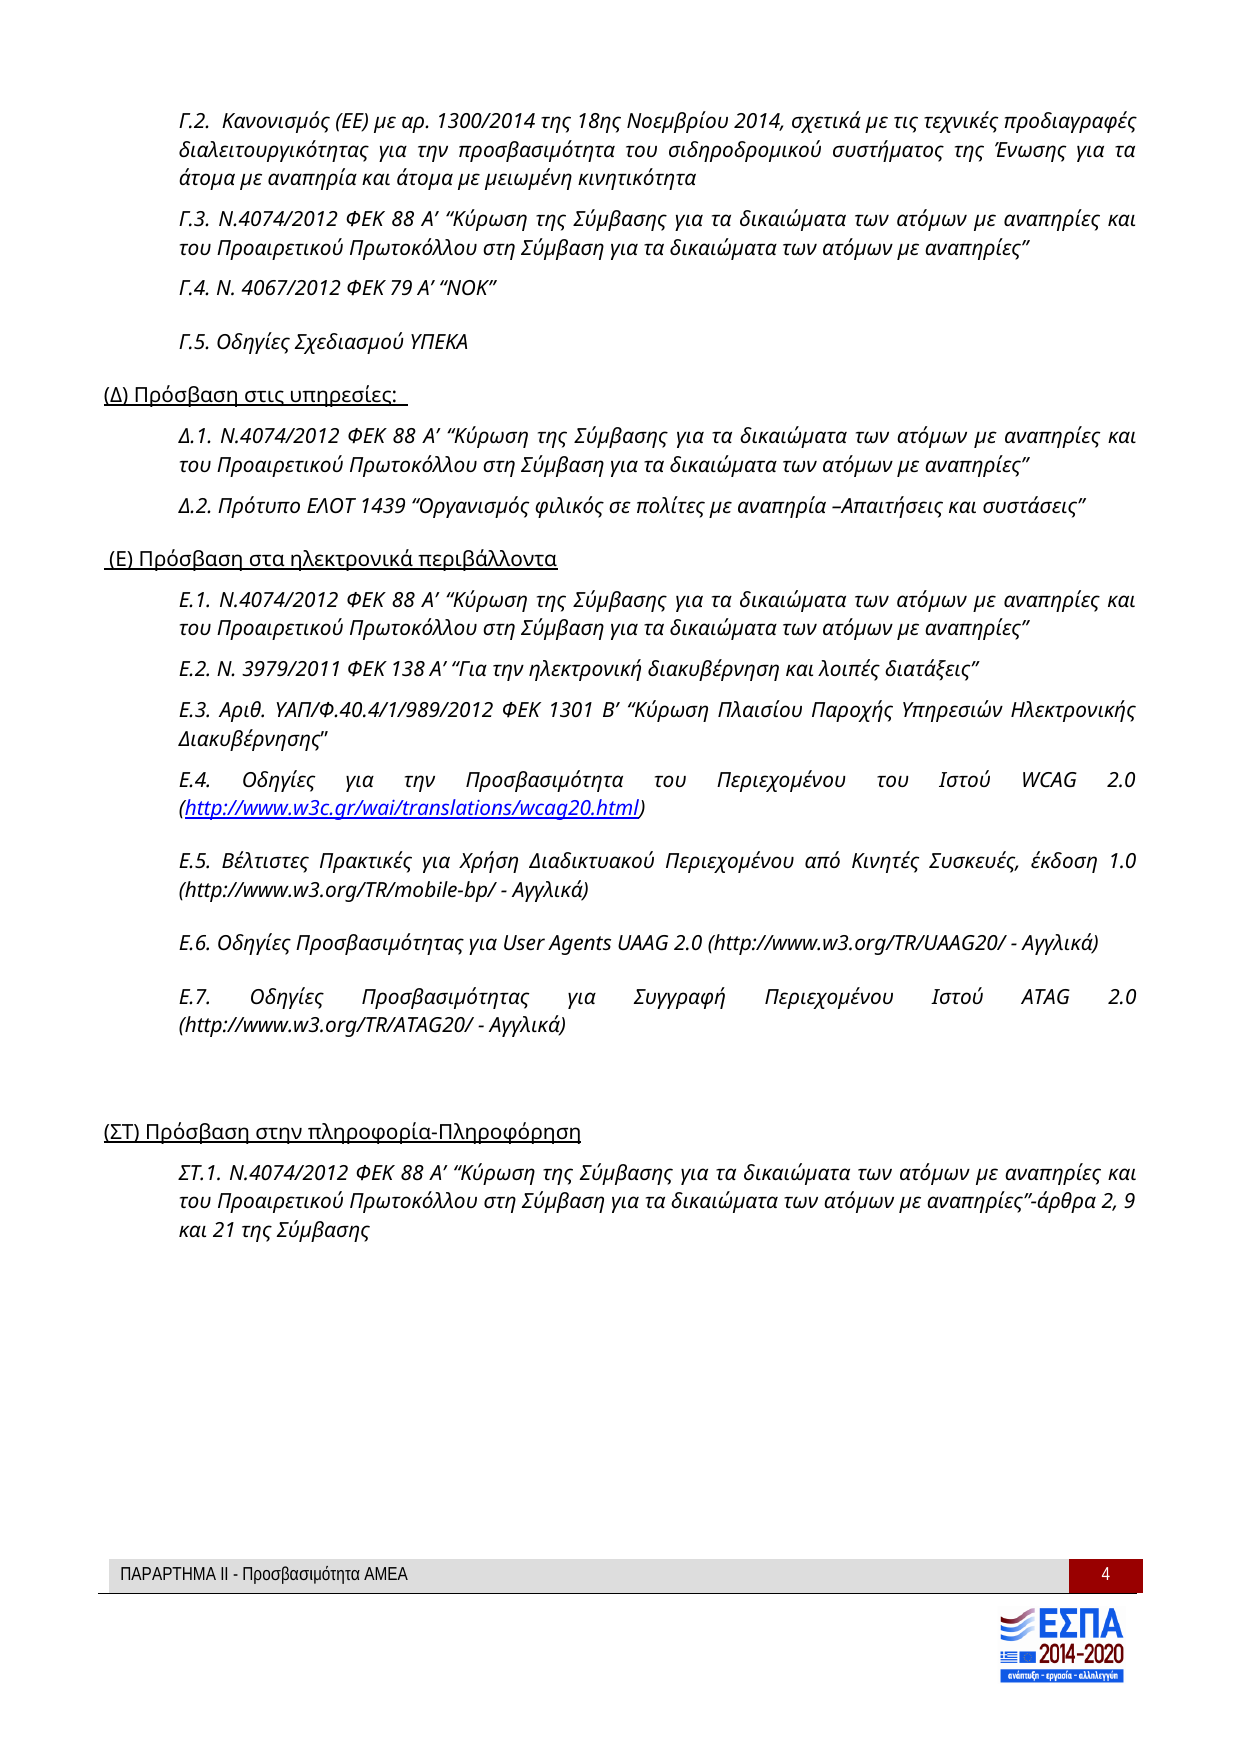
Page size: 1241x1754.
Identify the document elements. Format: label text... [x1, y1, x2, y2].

text Ε.3. Αριθ. ΥΑΠ/Φ.40.4/1/989/2012 ΦΕΚ 1301 Β’ “Κύρωση Πλαισίου Παροχής Υπηρεσιών Ηλεκτρονικής Διακυβέρνησης” [178, 695, 1137, 752]
text Γ.2. Κανονισμός (EE) με αρ. 1300/2014 της 18ης Νοεμβρίου 2014, σχετικά με τις τεχνικές προδιαγραφές διαλειτουργικότητας για την προσβασιμότητα του σιδηροδρομικού συστήματος της Ένωσης για τα άτομα με αναπηρία και άτομα με μειωμένη κινητικότητα [178, 106, 1137, 192]
text Γ.3. Ν.4074/2012 ΦΕΚ 88 Α’ “Κύρωση της Σύμβασης για τα δικαιώματα των ατόμων με αναπηρίες και του Προαιρετικού Πρωτοκόλλου στη Σύμβαση για τα δικαιώματα των ατόμων με αναπηρίες” [178, 204, 1137, 261]
picture [997, 1606, 1126, 1684]
text Ε.5. Βέλτιστες Πρακτικές για Χρήση Διαδικτυακού Περιεχομένου από Κινητές Συσκευές, έκδοση 1.0 (http://www.w3.org/TR/mobile-bp/ - Αγγλικά) [178, 847, 1137, 903]
text Γ.4. Ν. 4067/2012 ΦΕΚ 79 Α’ “ΝΟΚ” [178, 273, 1137, 302]
text Δ.1. Ν.4074/2012 ΦΕΚ 88 Α’ “Κύρωση της Σύμβασης για τα δικαιώματα των ατόμων με αναπηρίες και του Προαιρετικού Πρωτοκόλλου στη Σύμβαση για τα δικαιώματα των ατόμων με αναπηρίες” [178, 421, 1137, 478]
text Ε.6. Οδηγίες Προσβασιμότητας για User Agents UAAG 2.0 (http://www.w3.org/TR/UAAG20/ - Αγγλικά) [178, 928, 1137, 957]
text (Ε) Πρόσβαση στα ηλεκτρονικά περιβάλλοντα [103, 544, 1137, 573]
text Δ.2. Πρότυπο ΕΛΟΤ 1439 “Οργανισμός φιλικός σε πολίτες με αναπηρία –Απαιτήσεις και συστάσεις” [178, 491, 1137, 519]
text (ΣΤ) Πρόσβαση στην πληροφορία-Πληροφόρηση [103, 1117, 1137, 1146]
text Ε.1. Ν.4074/2012 ΦΕΚ 88 Α’ “Κύρωση της Σύμβασης για τα δικαιώματα των ατόμων με αναπηρίες και του Προαιρετικού Πρωτοκόλλου στη Σύμβαση για τα δικαιώματα των ατόμων με αναπηρίες” [178, 585, 1137, 642]
text Ε.2. N. 3979/2011 ΦΕΚ 138 Α’ “Για την ηλεκτρονική διακυβέρνηση και λοιπές διατάξεις” [178, 654, 1137, 683]
text Ε.7. Οδηγίες Προσβασιμότητας για Συγγραφή Περιεχομένου Ιστού ΑΤAG 2.0 (http://www.w3.org/TR/ATAG20/ - Αγγλικά) [178, 982, 1137, 1039]
text Ε.4. Οδηγίες για την Προσβασιμότητα του Περιεχομένου του Ιστού WCAG 2.0 (http://www.w3c.gr/wai/translations/wcag20.html) [178, 765, 1137, 822]
text ΣΤ.1. Ν.4074/2012 ΦΕΚ 88 Α’ “Κύρωση της Σύμβασης για τα δικαιώματα των ατόμων με αναπηρίες και του Προαιρετικού Πρωτοκόλλου στη Σύμβαση για τα δικαιώματα των ατόμων με αναπηρίες”-άρθρα 2, 9 και 21 της Σύμβασης [178, 1158, 1137, 1243]
text Γ.5. Οδηγίες Σχεδιασμού ΥΠΕΚΑ [178, 327, 1137, 355]
text (Δ) Πρόσβαση στις υπηρεσίες: [103, 380, 1137, 409]
